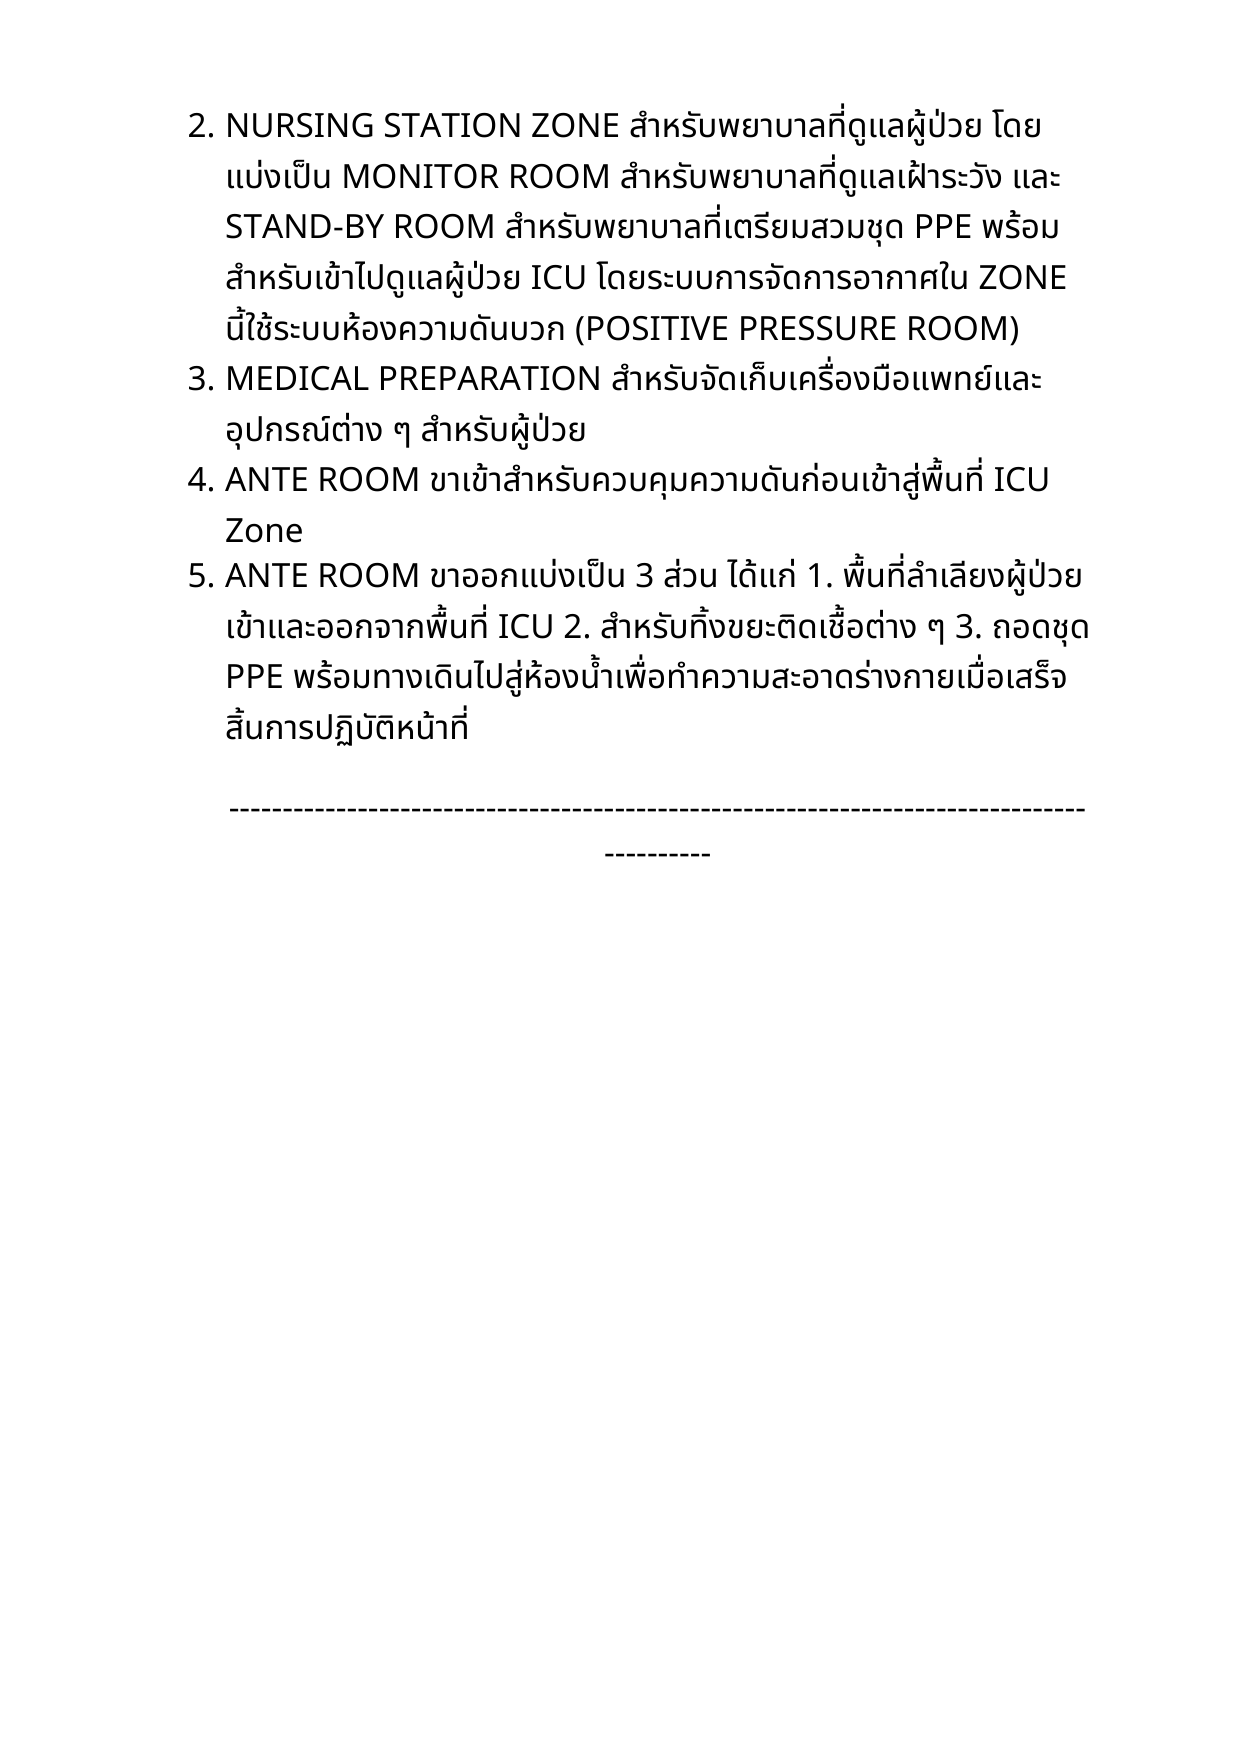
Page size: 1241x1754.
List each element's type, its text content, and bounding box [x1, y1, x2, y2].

text ------------------------------------------------------------------------------------------ [225, 783, 1090, 874]
list MEDICAL PREPARATION สำหรับจัดเก็บเครื่องมือแพทย์และอุปกรณ์ต่าง ๆ สำหรับผู้ป่วย [187, 355, 1090, 456]
list ANTE ROOM ขาเข้าสำหรับควบคุมความดันก่อนเข้าสู่พื้นที่ ICU Zone [187, 456, 1090, 552]
list NURSING STATION ZONE สำหรับพยาบาลที่ดูแลผู้ป่วย โดยแบ่งเป็น MONITOR ROOM สำหรับพยาบาลที่ดูแลเฝ้าระวัง และ STAND-BY ROOM สำหรับพยาบาลที่เตรียมสวมชุด PPE พร้อมสำหรับเข้าไปดูแลผู้ป่วย ICU โดยระบบการจัดการอากาศใน ZONE นี้ใช้ระบบห้องความดันบวก (POSITIVE PRESSURE ROOM) [187, 102, 1090, 355]
list ANTE ROOM ขาออกแบ่งเป็น 3 ส่วน ได้แก่ 1. พื้นที่ลำเลียงผู้ป่วยเข้าและออกจากพื้นที่ ICU 2. สำหรับทิ้งขยะติดเชื้อต่าง ๆ 3. ถอดชุด PPE พร้อมทางเดินไปสู่ห้องน้ำเพื่อทำความสะอาดร่างกายเมื่อเสร็จสิ้นการปฏิบัติหน้าที่ [187, 552, 1090, 754]
